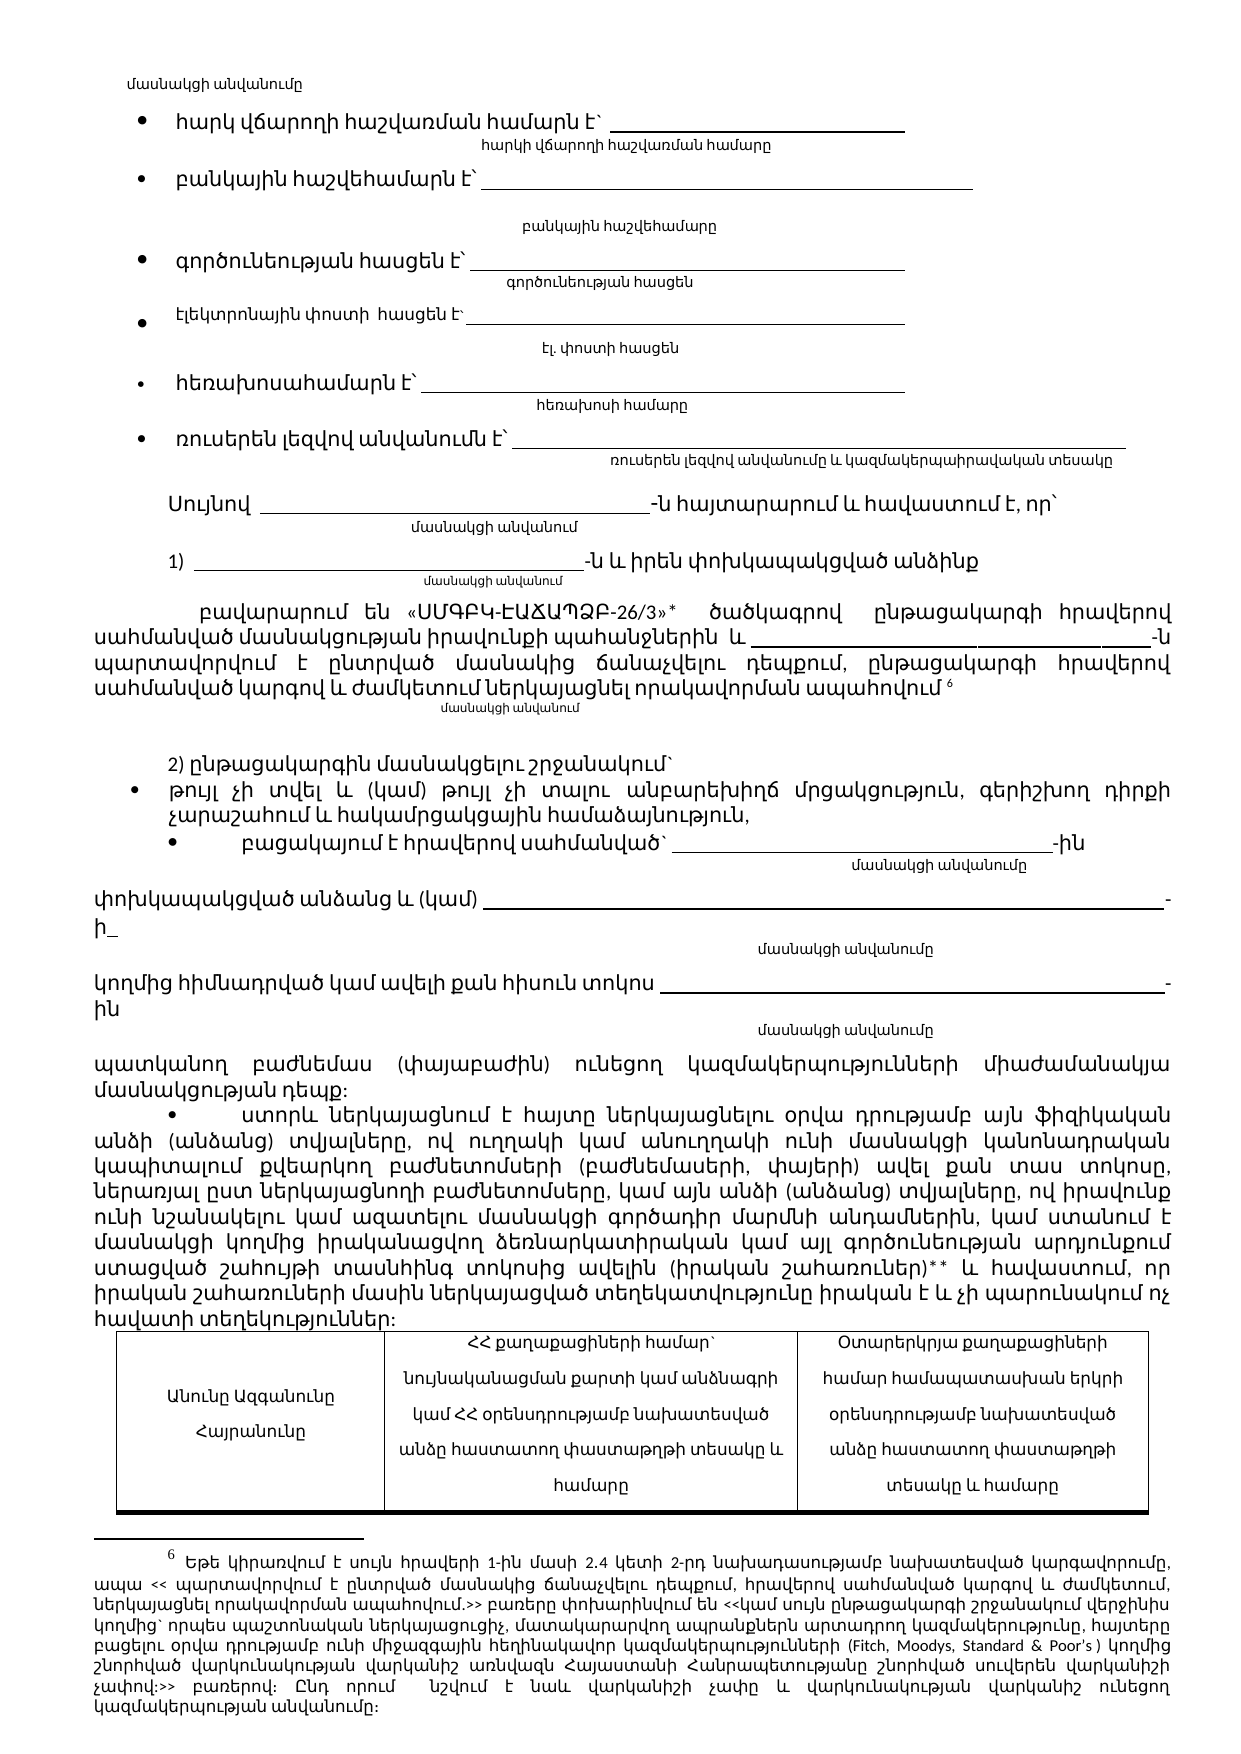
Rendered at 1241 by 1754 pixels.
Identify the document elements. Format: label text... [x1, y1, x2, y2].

list բացակայում է հրավերով սահմանված` -ին [94, 828, 1171, 856]
list թույլ չի տվել և (կամ) թույլ չի տալու անբարեխիղճ մրցակցություն, գերիշխող դիրքի չարաշահում և հակամրցակցային համաձայնություն, [131, 777, 1171, 828]
list գործունեության հասցեն է՝ [138, 248, 1171, 273]
text պատկանող բաժնեմաս (փայաբաժին) ունեցող կազմակերպությունների միաժամանակյա մասնակցության դեպք: [94, 1052, 1171, 1102]
text հարկի վճարողի հաշվառման համարը [94, 136, 1171, 167]
list ստորև ներկայացնում է հայտը ներկայացնելու օրվա դրությամբ այն ֆիզիկական անձի (անձանց) տվյալները, ով ուղղակի կամ անուղղակի ունի մասնակցի կանոնադրական կապիտալում քվեարկող բաժնետոմսերի (բաժնեմասերի, փայերի) ավել քան տաս տոկոսը, ներառյալ ըստ ներկայացնողի բաժնետոմսերը, կամ այն անձի (անձանց) տվյալները, ով իրավունք ունի նշանակելու կամ ազատելու մասնակցի գործադիր մարմնի անդամներին, կամ ստանում է մասնակցի կողմից իրականացվող ձեռնարկատիրական կամ այլ գործունեության արդյունքում ստացված շահույթի տասնհինգ տոկոսից ավելին (իրական շահառուներ)** և հավաստում, որ իրական շահառուների մասին ներկայացված տեղեկատվությունը իրական է և չի պարունակում ոչ հավատի տեղեկություններ: [94, 1102, 1171, 1331]
list հեռախոսահամարն է՝ [138, 370, 1171, 396]
text մասնակցի անվանումը [94, 856, 1171, 886]
text մասնակցի անվանումը [94, 75, 1171, 106]
text մասնակցի անվանում [94, 518, 1171, 548]
text փոխկապակցված անձանց և (կամ) -ի [94, 886, 1171, 940]
text 2) ընթացակարգին մասնակցելու շրջանակում` [94, 752, 1171, 777]
table_header ՀՀ քաղաքացիների համար` նույնականացման քարտի կամ անձնագրի կամ ՀՀ օրենսդրությամբ նախատեսված անձը հաստատող փաստաթղթի տեսակը և համարը [385, 1332, 797, 1510]
list բանկային հաշվեհամարն է՝ [138, 167, 1171, 217]
text կողմից հիմնադրված կամ ավելի քան հիսուն տոկոս -ին [94, 970, 1171, 1021]
text մասնակցի անվանում [94, 574, 1171, 599]
text էլ. փոստի հասցեն [94, 340, 1171, 370]
text ռուսերեն լեզվով անվանումը և կազմակերպաիրավական տեսակը [536, 452, 1171, 482]
text գործունեության հասցեն [94, 273, 1171, 304]
list հարկ վճարողի հաշվառման համարն է` [138, 106, 1171, 136]
table_header Անունը Ազգանունը Հայրանունը [117, 1332, 384, 1510]
table_header Օտարերկրյա քաղաքացիների համար համապատասխան երկրի օրենսդրությամբ նախատեսված անձը հաստատող փաստաթղթի տեսակը և համարը [798, 1332, 1148, 1510]
text բավարարում են «ՍՄԳԲԿ-ԷԱՃԱՊՁԲ-26/3»* ծածկագրով ընթացակարգի հրավերով սահմանված մասնակցության իրավունքի պահանջներին և -ն պարտավորվում է ընտրված մասնակից ճանաչվելու դեպքում, ընթացակարգի հրավերով սահմանված կարգով և ժամկետում ներկայացնել որակավորման ապահովում [94, 599, 1171, 701]
text բանկային հաշվեհամարը [94, 217, 1171, 248]
text մասնակցի անվանում [94, 701, 1171, 726]
text մասնակցի անվանումը [94, 940, 1171, 970]
text հեռախոսի համարը [462, 396, 1171, 426]
text Սույնով -ն հայտարարում և հավաստում է, որ՝ [94, 487, 1171, 518]
list ռուսերեն լեզվով անվանումն է՝ [138, 426, 1171, 452]
list էլեկտրոնային փոստի հասցեն է՝ [138, 304, 1171, 340]
text 1) -ն և իրեն փոխկապակցված անձինք [94, 548, 1171, 574]
text մասնակցի անվանումը [94, 1021, 1171, 1052]
